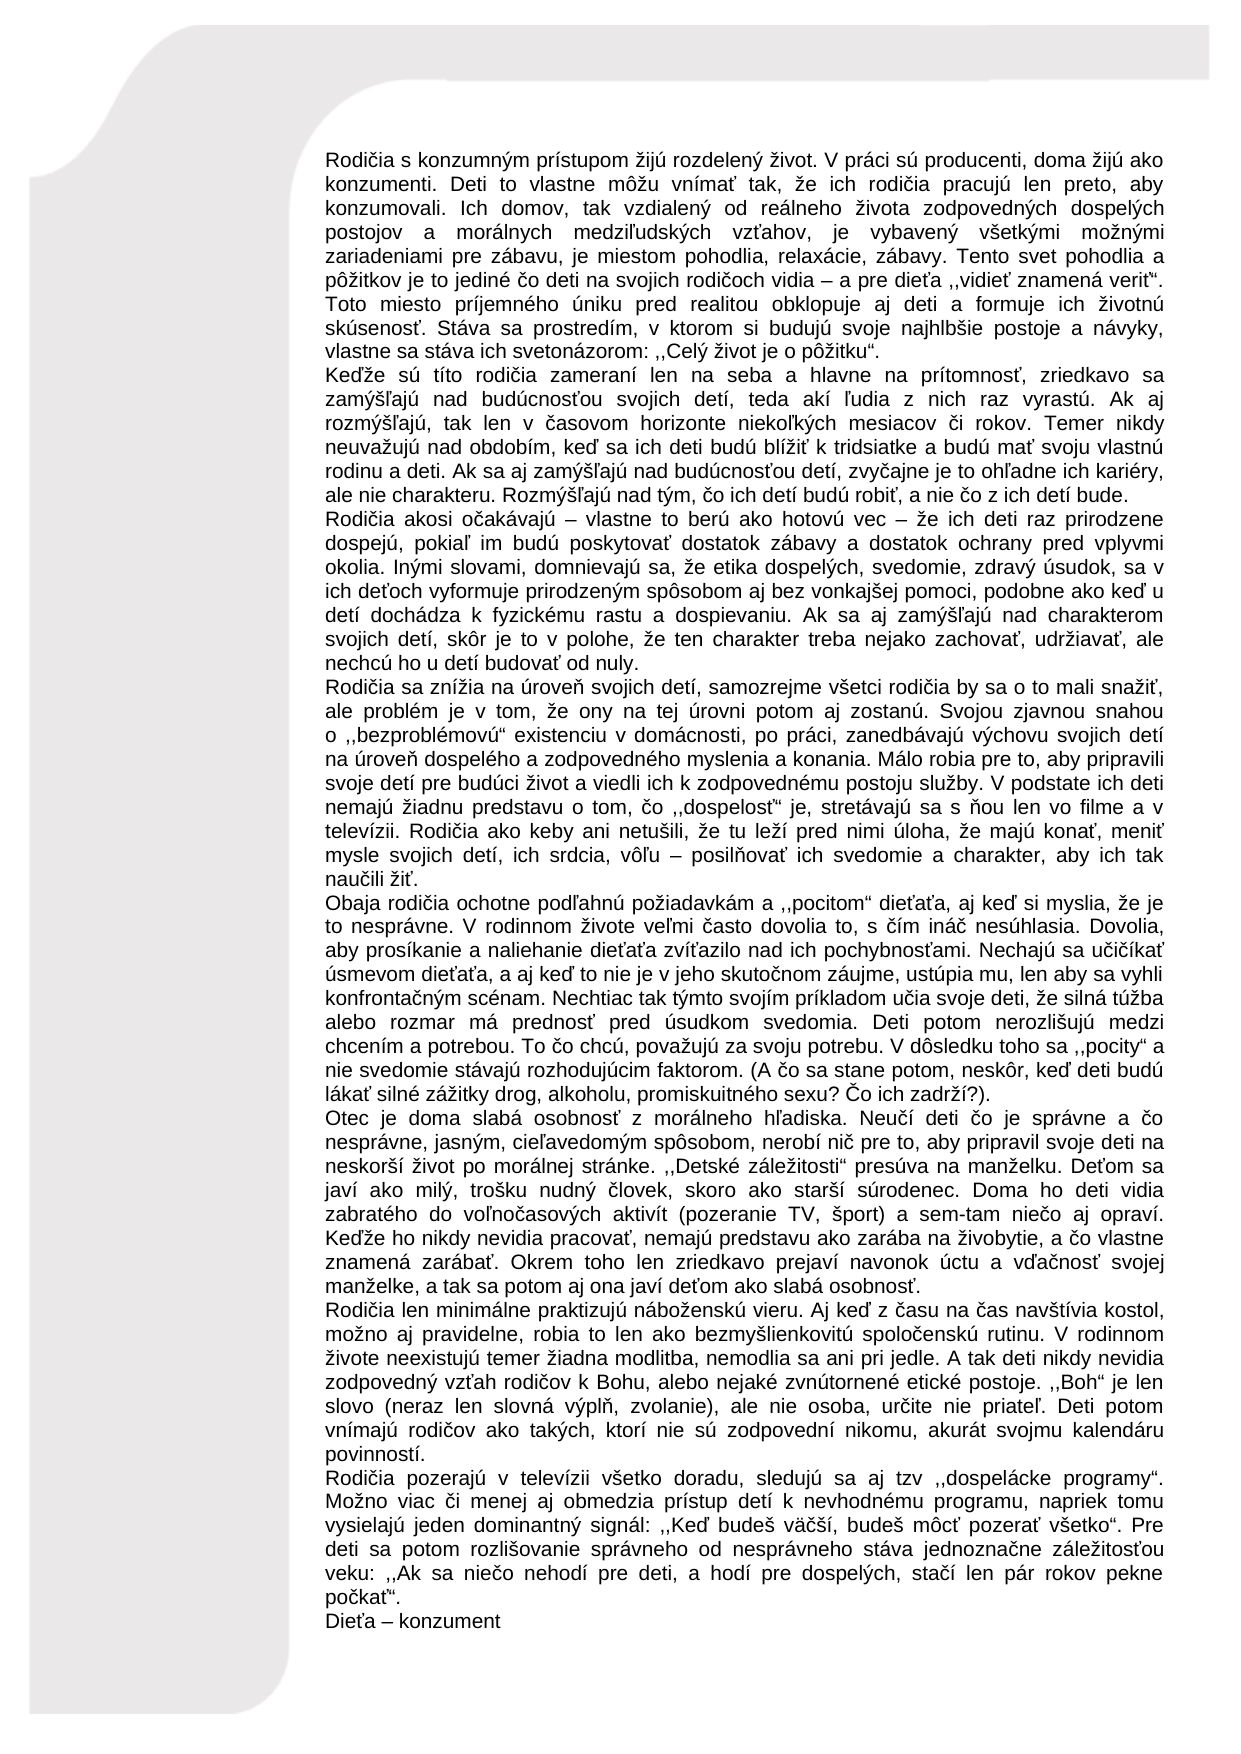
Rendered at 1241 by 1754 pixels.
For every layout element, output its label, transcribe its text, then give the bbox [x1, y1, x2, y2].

text Rodičia akosi očakávajú – vlastne to berú ako hotovú vec – že ich deti raz prirodzene dospejú, pokiaľ im budú poskytovať dostatok zábavy a dostatok ochrany pred vplyvmi okolia. Inými slovami, domnievajú sa, že etika dospelých, svedomie, zdravý úsudok, sa v ich deťoch vyformuje prirodzeným spôsobom aj bez vonkajšej pomoci, podobne ako keď u detí dochádza k fyzickému rastu a dospievaniu. Ak sa aj zamýšľajú nad charakterom svojich detí, skôr je to v polohe, že ten charakter treba nejako zachovať, udržiavať, ale nechcú ho u detí budovať od nuly. [325, 507, 1165, 675]
text Rodičia sa znížia na úroveň svojich detí, samozrejme všetci rodičia by sa o to mali snažiť, ale problém je v tom, že ony na tej úrovni potom aj zostanú. Svojou zjavnou snahou o ,,bezproblémovú“ existenciu v domácnosti, po práci, zanedbávajú výchovu svojich detí na úroveň dospelého a zodpovedného myslenia a konania. Málo robia pre to, aby pripravili svoje detí pre budúci život a viedli ich k zodpovednému postoju služby. V podstate ich deti nemajú žiadnu predstavu o tom, čo ,,dospelosť“ je, stretávajú sa s ňou len vo filme a v televízii. Rodičia ako keby ani netušili, že tu leží pred nimi úloha, že majú konať, meniť mysle svojich detí, ich srdcia, vôľu – posilňovať ich svedomie a charakter, aby ich tak naučili žiť. [325, 675, 1165, 890]
text Otec je doma slabá osobnosť z morálneho hľadiska. Neučí deti čo je správne a čo nesprávne, jasným, cieľavedomým spôsobom, nerobí nič pre to, aby pripravil svoje deti na neskorší život po morálnej stránke. ,,Detské záležitosti“ presúva na manželku. Deťom sa javí ako milý, trošku nudný človek, skoro ako starší súrodenec. Doma ho deti vidia zabratého do voľnočasových aktivít (pozeranie TV, šport) a sem-tam niečo aj opraví. Keďže ho nikdy nevidia pracovať, nemajú predstavu ako zarába na živobytie, a čo vlastne znamená zarábať. Okrem toho len zriedkavo prejaví navonok úctu a vďačnosť svojej manželke, a tak sa potom aj ona javí deťom ako slabá osobnosť. [325, 1106, 1165, 1298]
text Rodičia len minimálne praktizujú náboženskú vieru. Aj keď z času na čas navštívia kostol, možno aj pravidelne, robia to len ako bezmyšlienkovitú spoločenskú rutinu. V rodinnom živote neexistujú temer žiadna modlitba, nemodlia sa ani pri jedle. A tak deti nikdy nevidia zodpovedný vzťah rodičov k Bohu, alebo nejaké zvnútornené etické postoje. ,,Boh“ je len slovo (neraz len slovná výplň, zvolanie), ale nie osoba, určite nie priateľ. Deti potom vnímajú rodičov ako takých, ktorí nie sú zodpovední nikomu, akurát svojmu kalendáru povinností. [325, 1298, 1165, 1465]
text Keďže sú títo rodičia zameraní len na seba a hlavne na prítomnosť, zriedkavo sa zamýšľajú nad budúcnosťou svojich detí, teda akí ľudia z nich raz vyrastú. Ak aj rozmýšľajú, tak len v časovom horizonte niekoľkých mesiacov či rokov. Temer nikdy neuvažujú nad obdobím, keď sa ich deti budú blížiť k tridsiatke a budú mať svoju vlastnú rodinu a deti. Ak sa aj zamýšľajú nad budúcnosťou detí, zvyčajne je to ohľadne ich kariéry, ale nie charakteru. Rozmýšľajú nad tým, čo ich detí budú robiť, a nie čo z ich detí bude. [325, 363, 1165, 507]
text Dieťa – konzument [325, 1609, 1165, 1633]
text Rodičia s konzumným prístupom žijú rozdelený život. V práci sú producenti, doma žijú ako konzumenti. Deti to vlastne môžu vnímať tak, že ich rodičia pracujú len preto, aby konzumovali. Ich domov, tak vzdialený od reálneho života zodpovedných dospelých postojov a morálnych medziľudských vzťahov, je vybavený všetkými možnými zariadeniami pre zábavu, je miestom pohodlia, relaxácie, zábavy. Tento svet pohodlia a pôžitkov je to jediné čo deti na svojich rodičoch vidia – a pre dieťa ,,vidieť znamená veriť“. Toto miesto príjemného úniku pred realitou obklopuje aj deti a formuje ich životnú skúsenosť. Stáva sa prostredím, v ktorom si budujú svoje najhlbšie postoje a návyky, vlastne sa stáva ich svetonázorom: ,,Celý život je o pôžitku“. [325, 148, 1165, 363]
text Rodičia pozerajú v televízii všetko doradu, sledujú sa aj tzv ,,dospelácke programy“. Možno viac či menej aj obmedzia prístup detí k nevhodnému programu, napriek tomu vysielajú jeden dominantný signál: ,,Keď budeš väčší, budeš môcť pozerať všetko“. Pre deti sa potom rozlišovanie správneho od nesprávneho stáva jednoznačne záležitosťou veku: ,,Ak sa niečo nehodí pre deti, a hodí pre dospelých, stačí len pár rokov pekne počkať“. [325, 1465, 1165, 1609]
text Obaja rodičia ochotne podľahnú požiadavkám a ,,pocitom“ dieťaťa, aj keď si myslia, že je to nesprávne. V rodinnom živote veľmi často dovolia to, s čím ináč nesúhlasia. Dovolia, aby prosíkanie a naliehanie dieťaťa zvíťazilo nad ich pochybnosťami. Nechajú sa učičíkať úsmevom dieťaťa, a aj keď to nie je v jeho skutočnom záujme, ustúpia mu, len aby sa vyhli konfrontačným scénam. Nechtiac tak týmto svojím príkladom učia svoje deti, že silná túžba alebo rozmar má prednosť pred úsudkom svedomia. Deti potom nerozlišujú medzi chcením a potrebou. To čo chcú, považujú za svoju potrebu. V dôsledku toho sa ,,pocity“ a nie svedomie stávajú rozhodujúcim faktorom. (A čo sa stane potom, neskôr, keď deti budú lákať silné zážitky drog, alkoholu, promiskuitného sexu? Čo ich zadrží?). [325, 890, 1165, 1106]
picture [29, 25, 1210, 1714]
